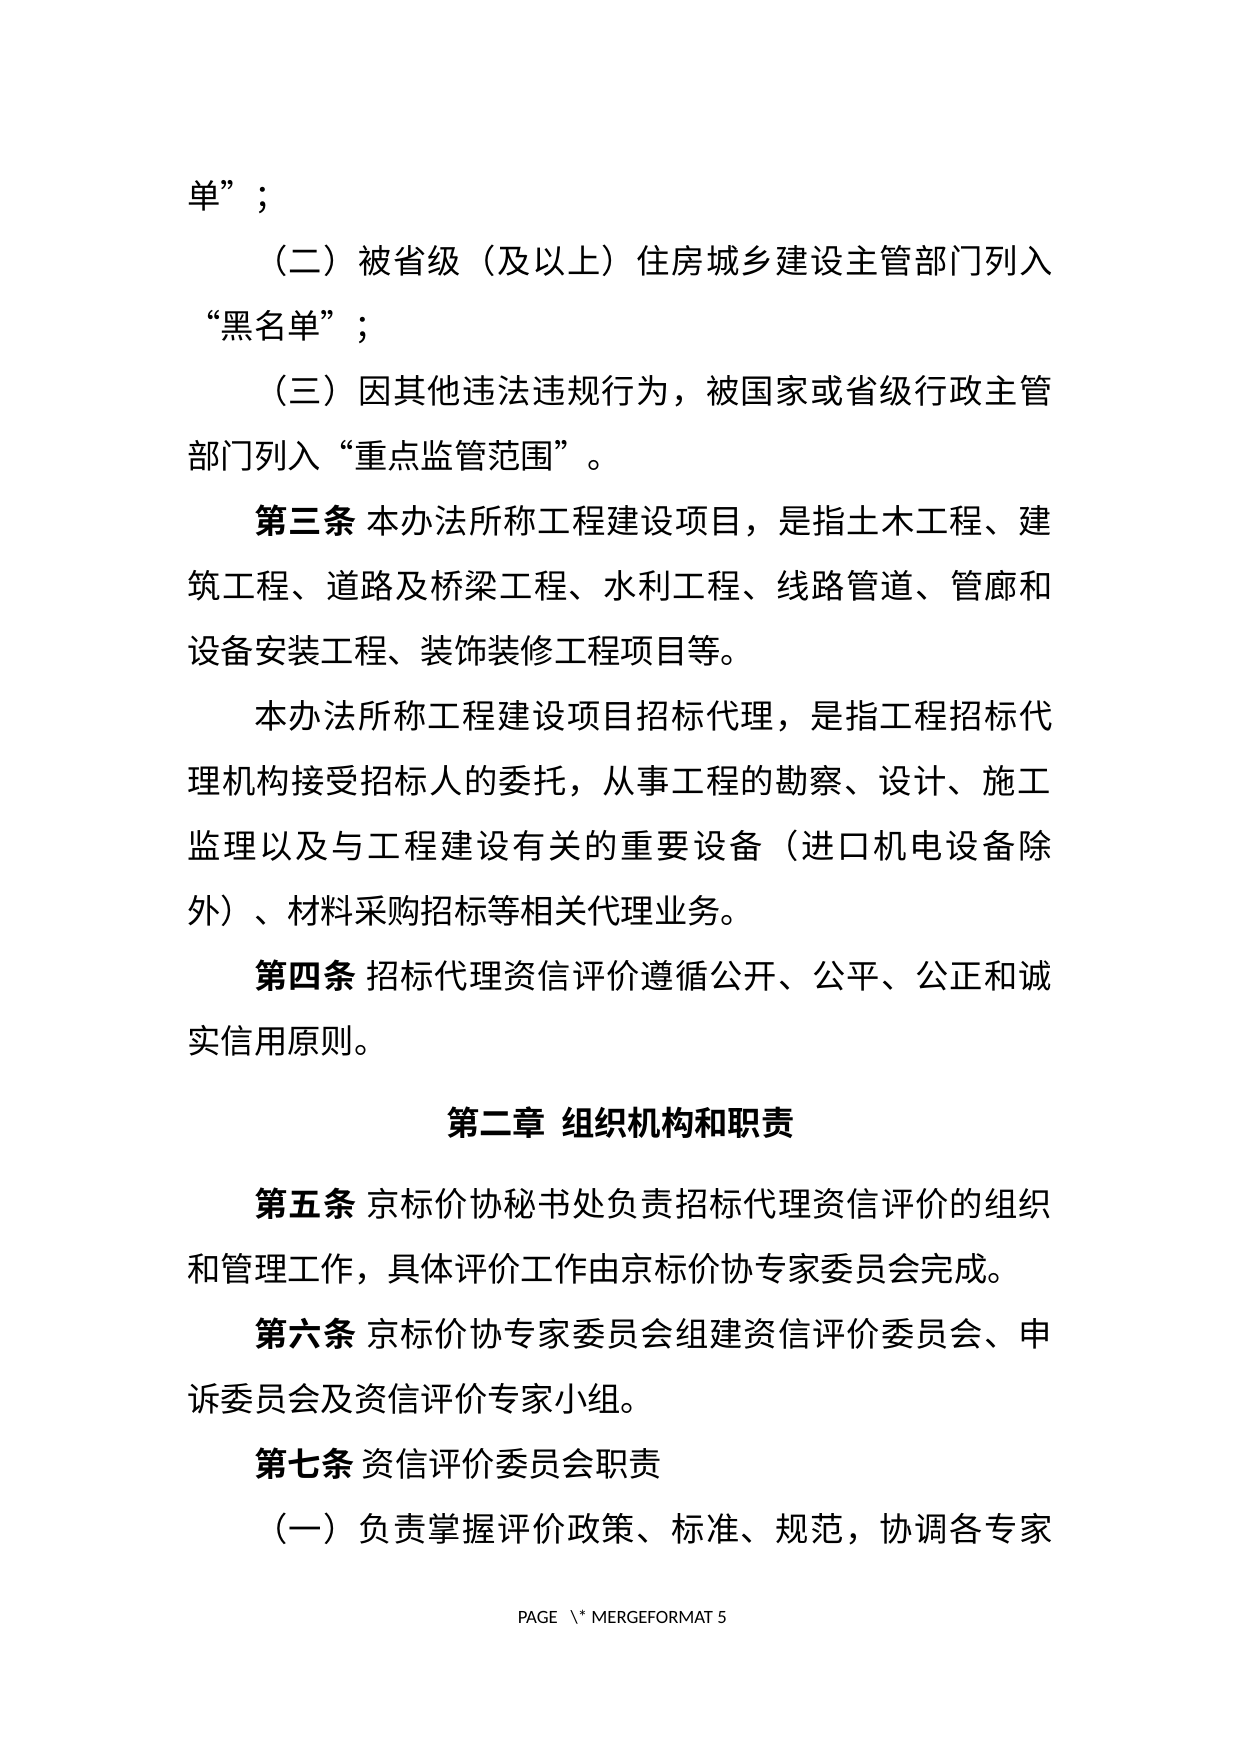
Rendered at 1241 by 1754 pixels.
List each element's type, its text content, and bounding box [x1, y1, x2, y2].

text 第五条 京标价协秘书处负责招标代理资信评价的组织和管理工作，具体评价工作由京标价协专家委员会完成。 [187, 1169, 1053, 1299]
text 第三条 本办法所称工程建设项目，是指土木工程、建筑工程、道路及桥梁工程、水利工程、线路管道、管廊和设备安装工程、装饰装修工程项目等。 [187, 487, 1053, 682]
subtitle 第二章 组织机构和职责 [187, 1088, 1053, 1153]
text 第六条 京标价协专家委员会组建资信评价委员会、申诉委员会及资信评价专家小组。 [187, 1299, 1053, 1429]
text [187, 162, 1053, 227]
text 第七条 资信评价委员会职责 [187, 1429, 1053, 1494]
text （二）被省级（及以上）住房城乡建设主管部门列入“黑名单”； [187, 227, 1053, 357]
text 本办法所称工程建设项目招标代理，是指工程招标代理机构接受招标人的委托，从事工程的勘察、设计、施工、监理以及与工程建设有关的重要设备（进口机电设备除外）、材料采购招标等相关代理业务。 [187, 682, 1053, 942]
text 第四条 招标代理资信评价遵循公开、公平、公正和诚实信用原则。 [187, 942, 1053, 1072]
text （三）因其他违法违规行为，被国家或省级行政主管部门列入“重点监管范围”。 [187, 357, 1053, 487]
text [187, 1494, 1053, 1559]
